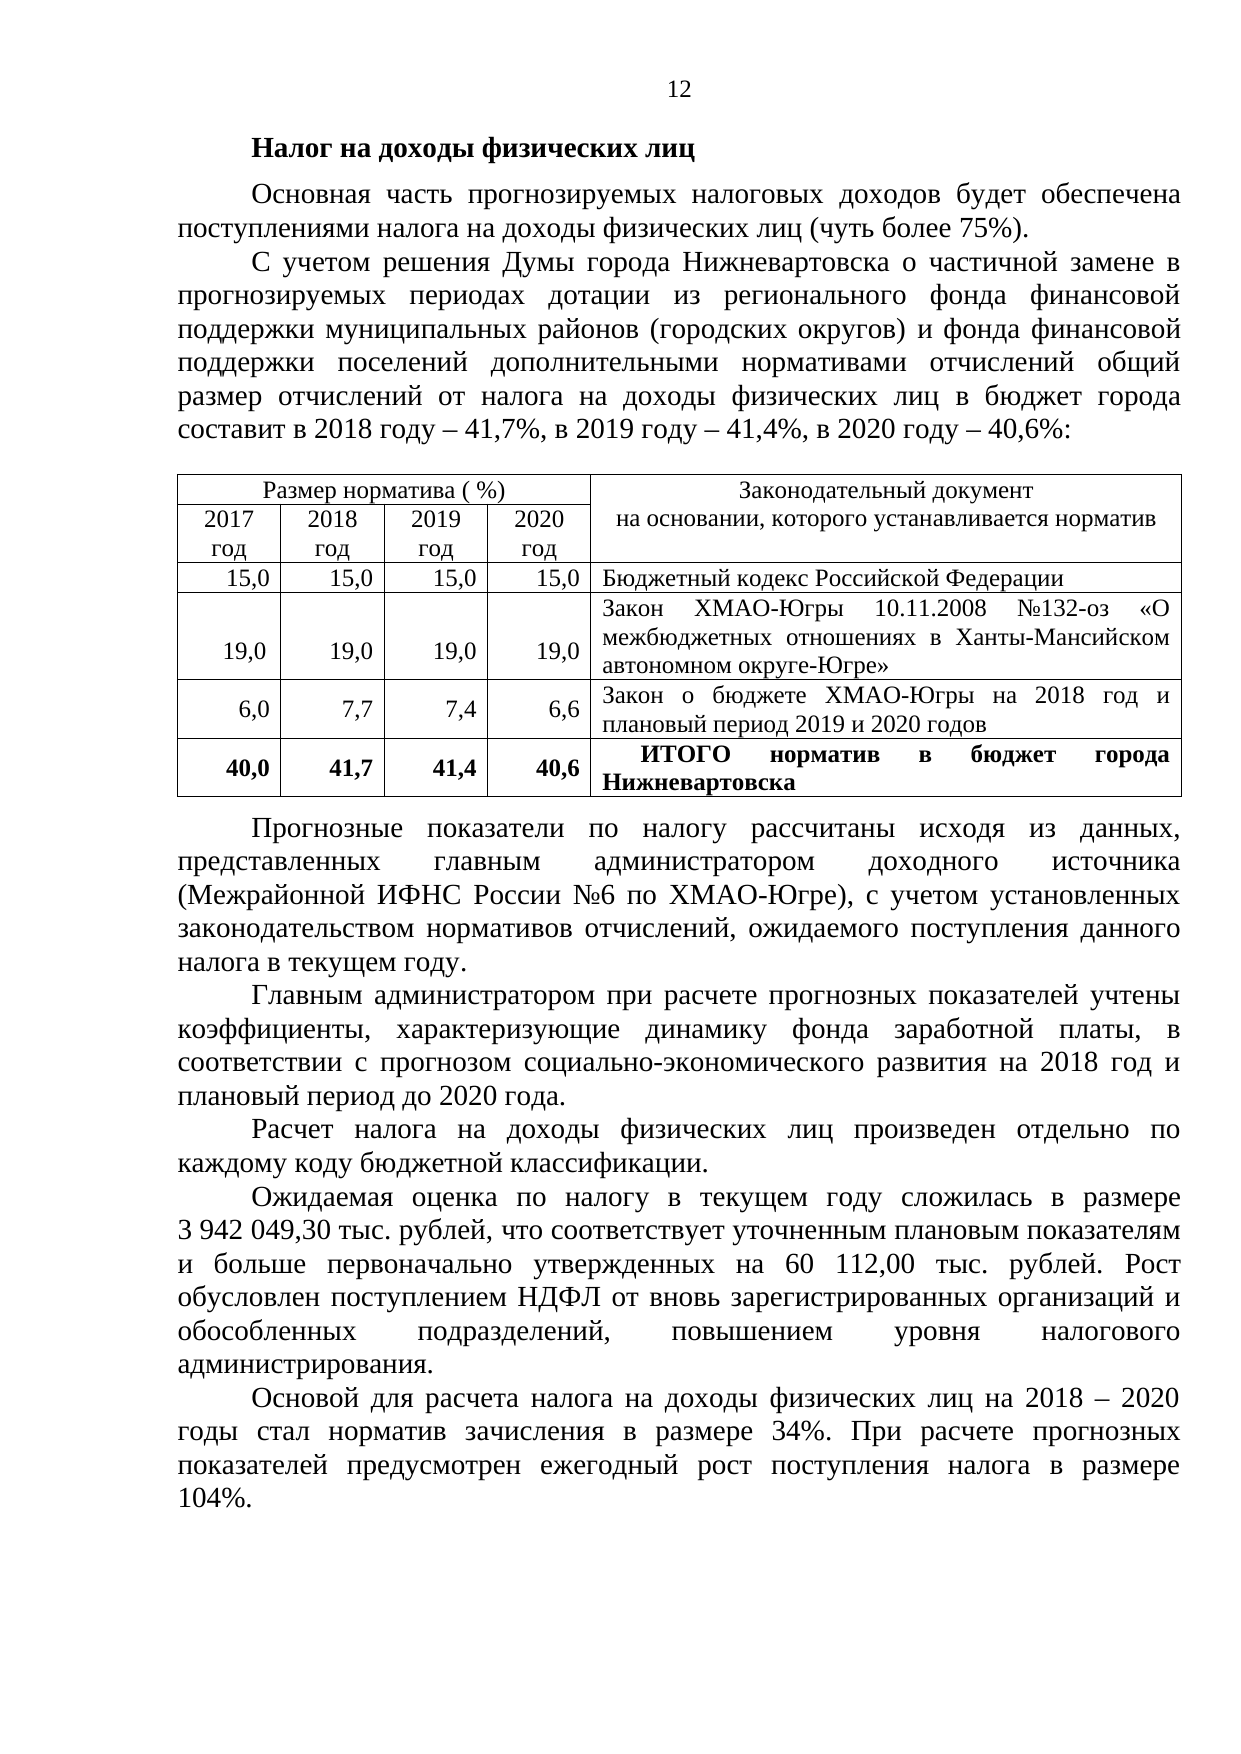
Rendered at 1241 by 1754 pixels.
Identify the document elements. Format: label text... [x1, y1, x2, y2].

table_cell 6,6 [488, 680, 590, 738]
table_cell 19,0 [281, 593, 384, 679]
table_cell 7,7 [281, 680, 384, 738]
table_cell 19,0 [178, 593, 280, 679]
table_cell 15,0 [385, 563, 487, 592]
table_header Размер норматива ( %) [178, 475, 590, 503]
table_cell Закон о бюджете ХМАО-Югры на 2018 год и плановый период 2019 и 2020 годов [591, 680, 1181, 738]
table_cell 2018 год [281, 505, 384, 562]
table_cell 19,0 [385, 593, 487, 679]
table_header Законодательный документ на основании, которого устанавливается норматив [591, 475, 1181, 562]
table_cell 41,4 [385, 739, 487, 796]
table_cell Закон ХМАО-Югры 10.11.2008 №132-оз «О межбюджетных отношениях в Ханты-Мансийском автономном округе-Югре» [591, 593, 1181, 679]
table_cell 40,0 [178, 739, 280, 796]
table_cell 40,6 [488, 739, 590, 796]
text Основная часть прогнозируемых налоговых доходов будет обеспечена поступлениями налога на доходы физических лиц (чуть более 75%). [177, 177, 1181, 244]
text Налог на доходы физических лиц [177, 131, 1181, 164]
table_cell 7,4 [385, 680, 487, 738]
table_cell 41,7 [281, 739, 384, 796]
table_cell 15,0 [488, 563, 590, 592]
text Расчет налога на доходы физических лиц произведен отдельно по каждому коду бюджетной классификации. [177, 1112, 1181, 1179]
table_cell 6,0 [178, 680, 280, 738]
text Основой для расчета налога на доходы физических лиц на 2018 – 2020 годы стал норматив зачисления в размере 34%. При расчете прогнозных показателей предусмотрен ежегодный рост поступления налога в размере 104%. [177, 1380, 1181, 1514]
table_cell 2017 год [178, 505, 280, 562]
table_cell Бюджетный кодекс Российской Федерации [591, 563, 1181, 592]
table_cell 15,0 [281, 563, 384, 592]
text Главным администратором при расчете прогнозных показателей учтены коэффициенты, характеризующие динамику фонда заработной платы, в соответствии с прогнозом социально-экономического развития на 2018 год и плановый период до 2020 года. [177, 977, 1181, 1112]
table_cell 19,0 [488, 593, 590, 679]
text Ожидаемая оценка по налогу в текущем году сложилась в размере 3 942 049,30 тыс. рублей, что соответствует уточненным плановым показателям и больше первоначально утвержденных на 60 112,00 тыс. рублей. Рост обусловлен поступлением НДФЛ от вновь зарегистрированных организаций и обособленных подразделений, повышением уровня налогового администрирования. [177, 1179, 1181, 1380]
table_cell 2019 год [385, 505, 487, 562]
text С учетом решения Думы города Нижневартовска о частичной замене в прогнозируемых периодах дотации из регионального фонда финансовой поддержки муниципальных районов (городских округов) и фонда финансовой поддержки поселений дополнительными нормативами отчислений общий размер отчислений от налога на доходы физических лиц в бюджет города составит в 2018 году – 41,7%, в 2019 году – 41,4%, в 2020 году – 40,6%: [177, 244, 1181, 445]
table_cell ИТОГО норматив в бюджет города Нижневартовска [591, 739, 1181, 796]
table_cell 15,0 [178, 563, 280, 592]
text Прогнозные показатели по налогу рассчитаны исходя из данных, представленных главным администратором доходного источника (Межрайонной ИФНС России №6 по ХМАО-Югре), с учетом установленных законодательством нормативов отчислений, ожидаемого поступления данного налога в текущем году. [177, 810, 1181, 977]
table_cell 2020 год [488, 505, 590, 562]
